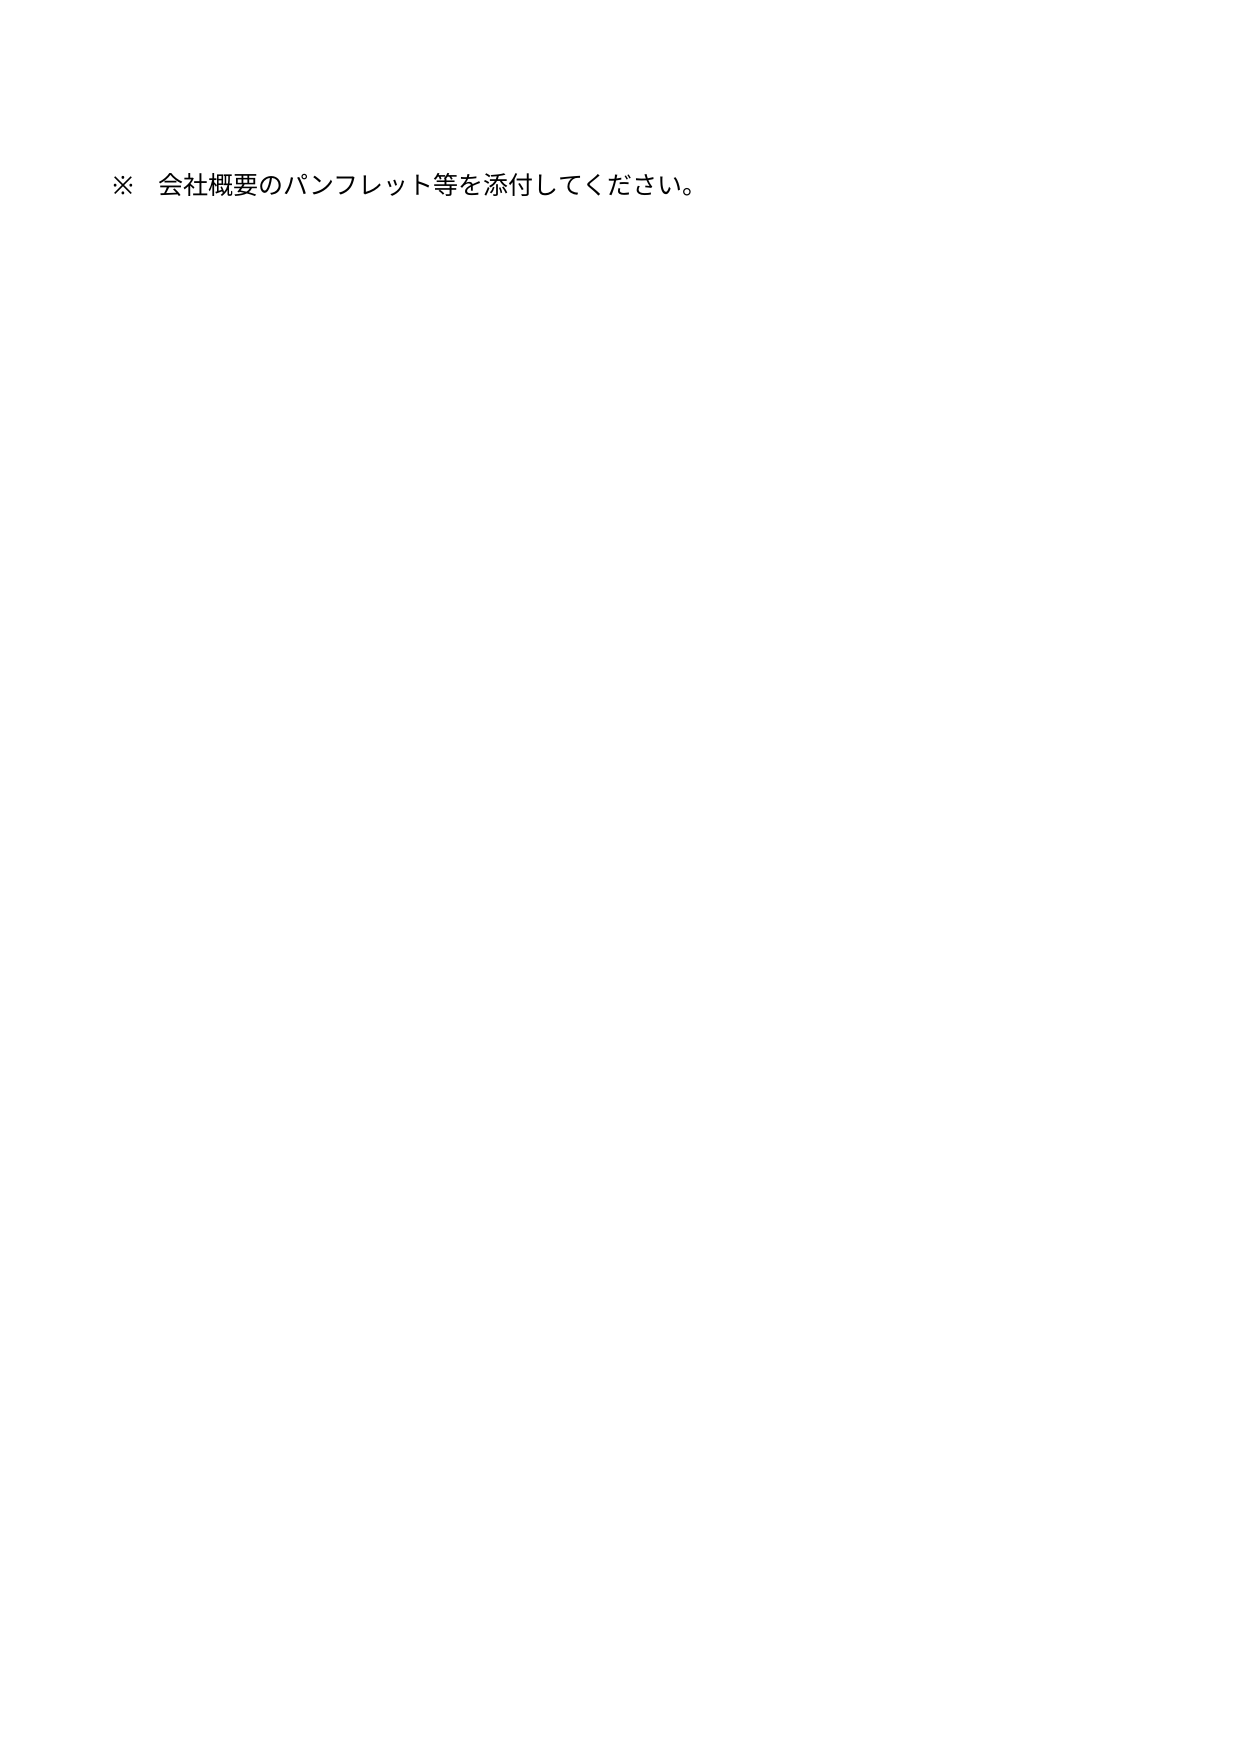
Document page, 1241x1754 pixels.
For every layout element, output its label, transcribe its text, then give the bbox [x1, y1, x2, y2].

text ※ 会社概要のパンフレット等を添付してください。 [112, 164, 1128, 202]
